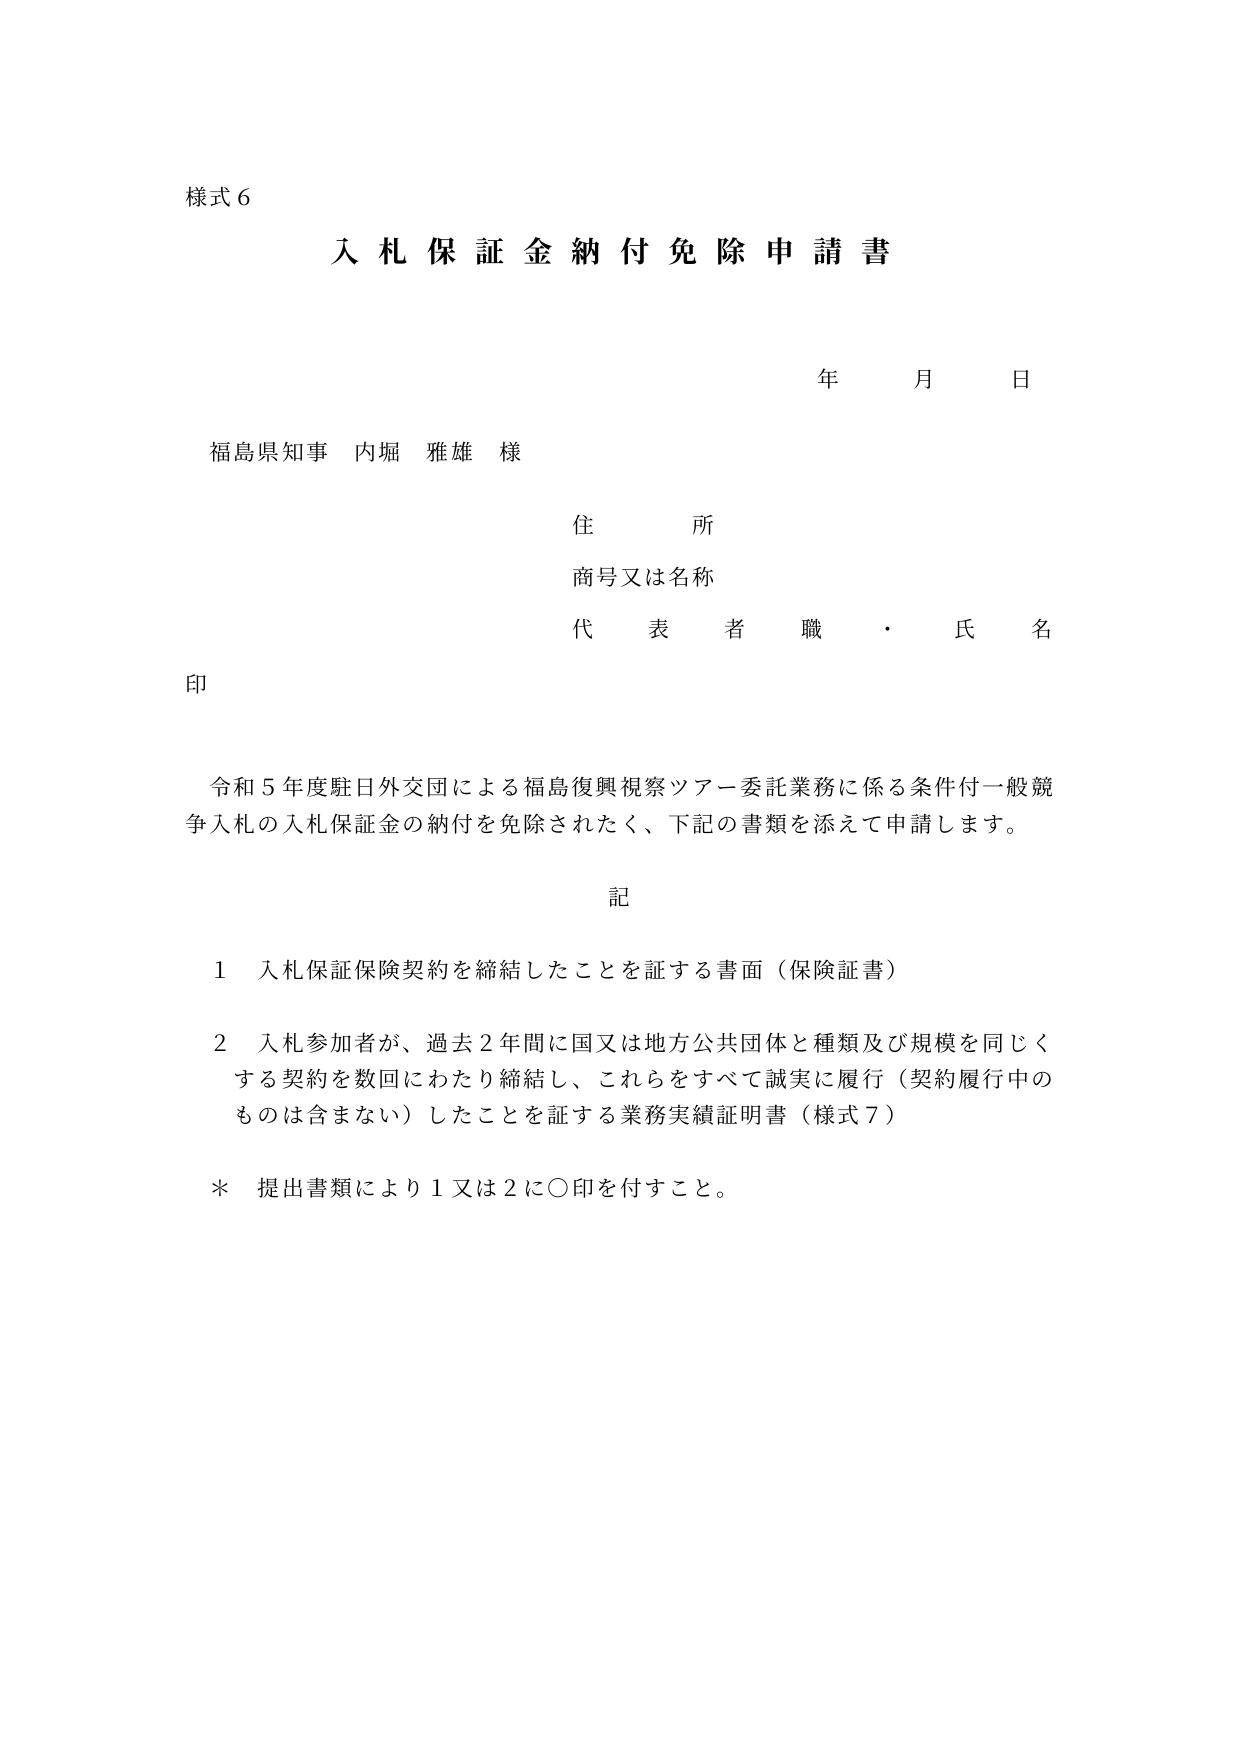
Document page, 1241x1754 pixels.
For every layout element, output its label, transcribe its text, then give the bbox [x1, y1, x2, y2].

text ２ 入札参加者が、過去２年間に国又は地方公共団体と種類及び規模を同じくする契約を数回にわたり締結し、これらをすべて誠実に履行（契約履行中のものは含まない）したことを証する業務実績証明書（様式７） [197, 1023, 1055, 1133]
text 住 所 [185, 505, 1055, 542]
subtitle 入札保証金納付免除申請書 [185, 214, 1055, 287]
text 年 月 日 [185, 359, 1034, 396]
text １ 入札保証保険契約を締結したことを証する書面（保険証書） [198, 950, 1055, 987]
text ＊ 提出書類により１又は２に○印を付すこと。 [208, 1169, 1055, 1206]
text 様式６ [185, 177, 1055, 214]
text 代表者職・氏名 印 [185, 610, 1055, 701]
text 福島県知事 内堀 雅雄 様 [185, 432, 1055, 469]
subtitle 記 [185, 877, 1055, 914]
text 令和５年度駐日外交団による福島復興視察ツアー委託業務に係る条件付一般競争入札の入札保証金の納付を免除されたく、下記の書類を添えて申請します。 [185, 768, 1055, 841]
text 商号又は名称 [185, 558, 1055, 594]
